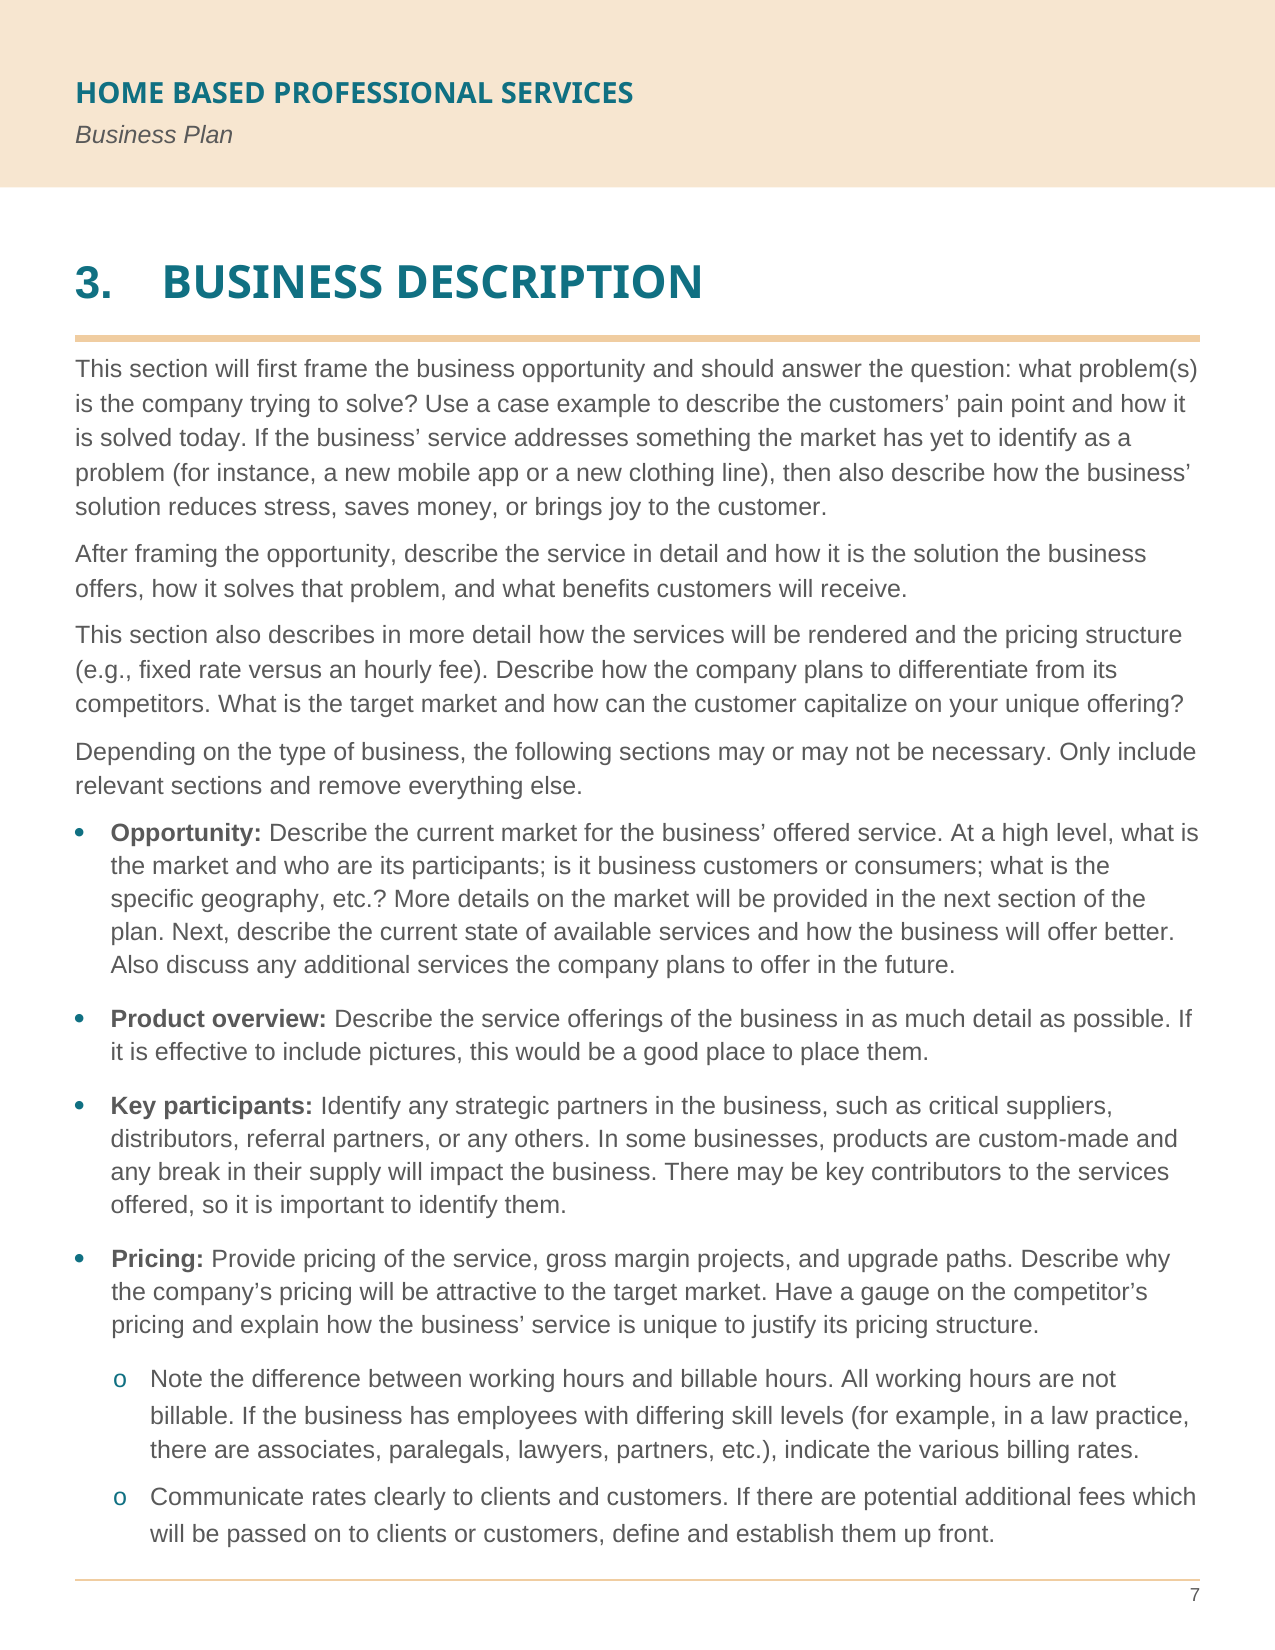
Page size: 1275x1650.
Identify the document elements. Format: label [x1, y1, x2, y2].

table_header [75, 225, 1200, 335]
